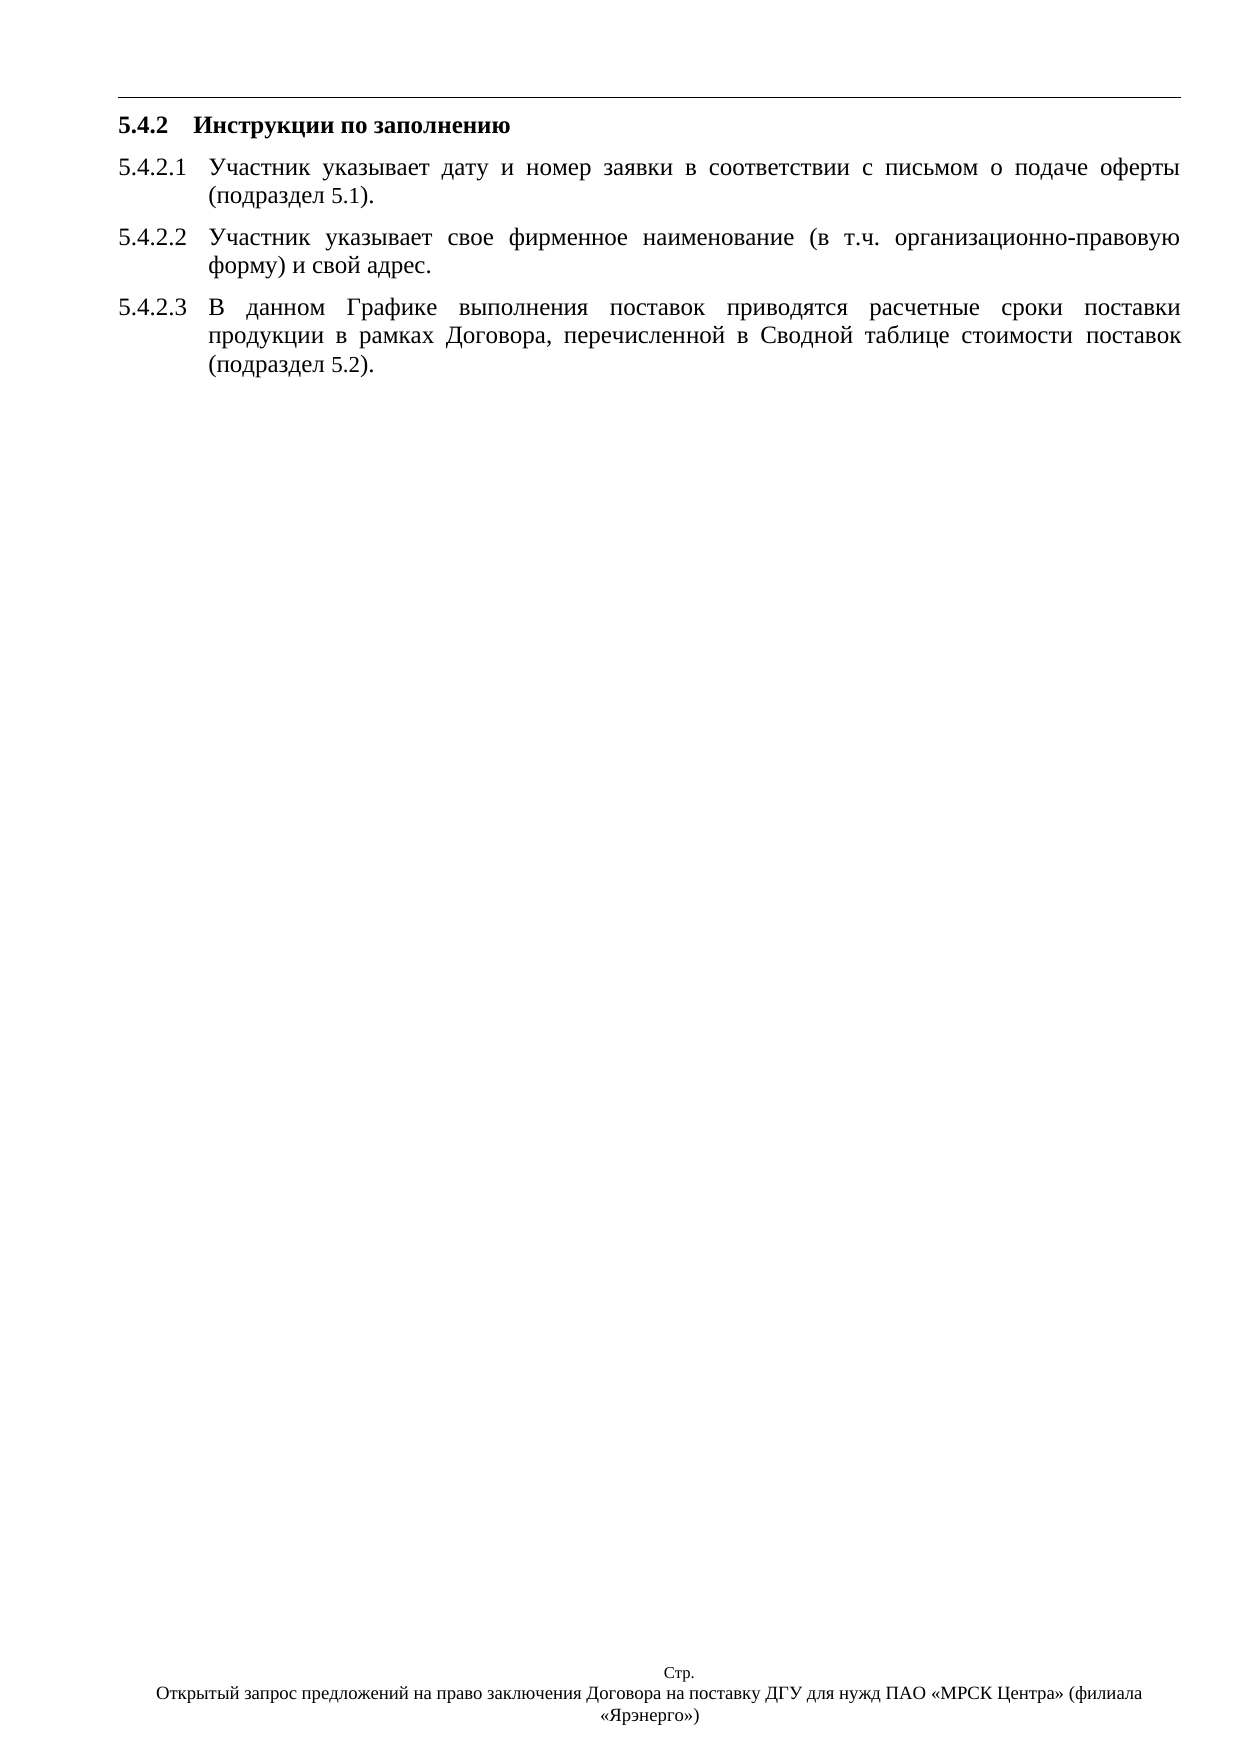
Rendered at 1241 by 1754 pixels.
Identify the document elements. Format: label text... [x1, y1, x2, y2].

list В данном Графике выполнения поставок приводятся расчетные сроки поставки продукции в рамках Договора, перечисленной в Сводной таблице стоимости поставок (подраздел 5.2). [118, 292, 1181, 378]
list Участник указывает дату и номер заявки в соответствии с письмом о подаче оферты (подраздел 5.1). [118, 152, 1181, 209]
list Участник указывает свое фирменное наименование (в т.ч. организационно-правовую форму) и свой адрес. [118, 222, 1181, 279]
subtitle Инструкции по заполнению [118, 111, 1181, 139]
